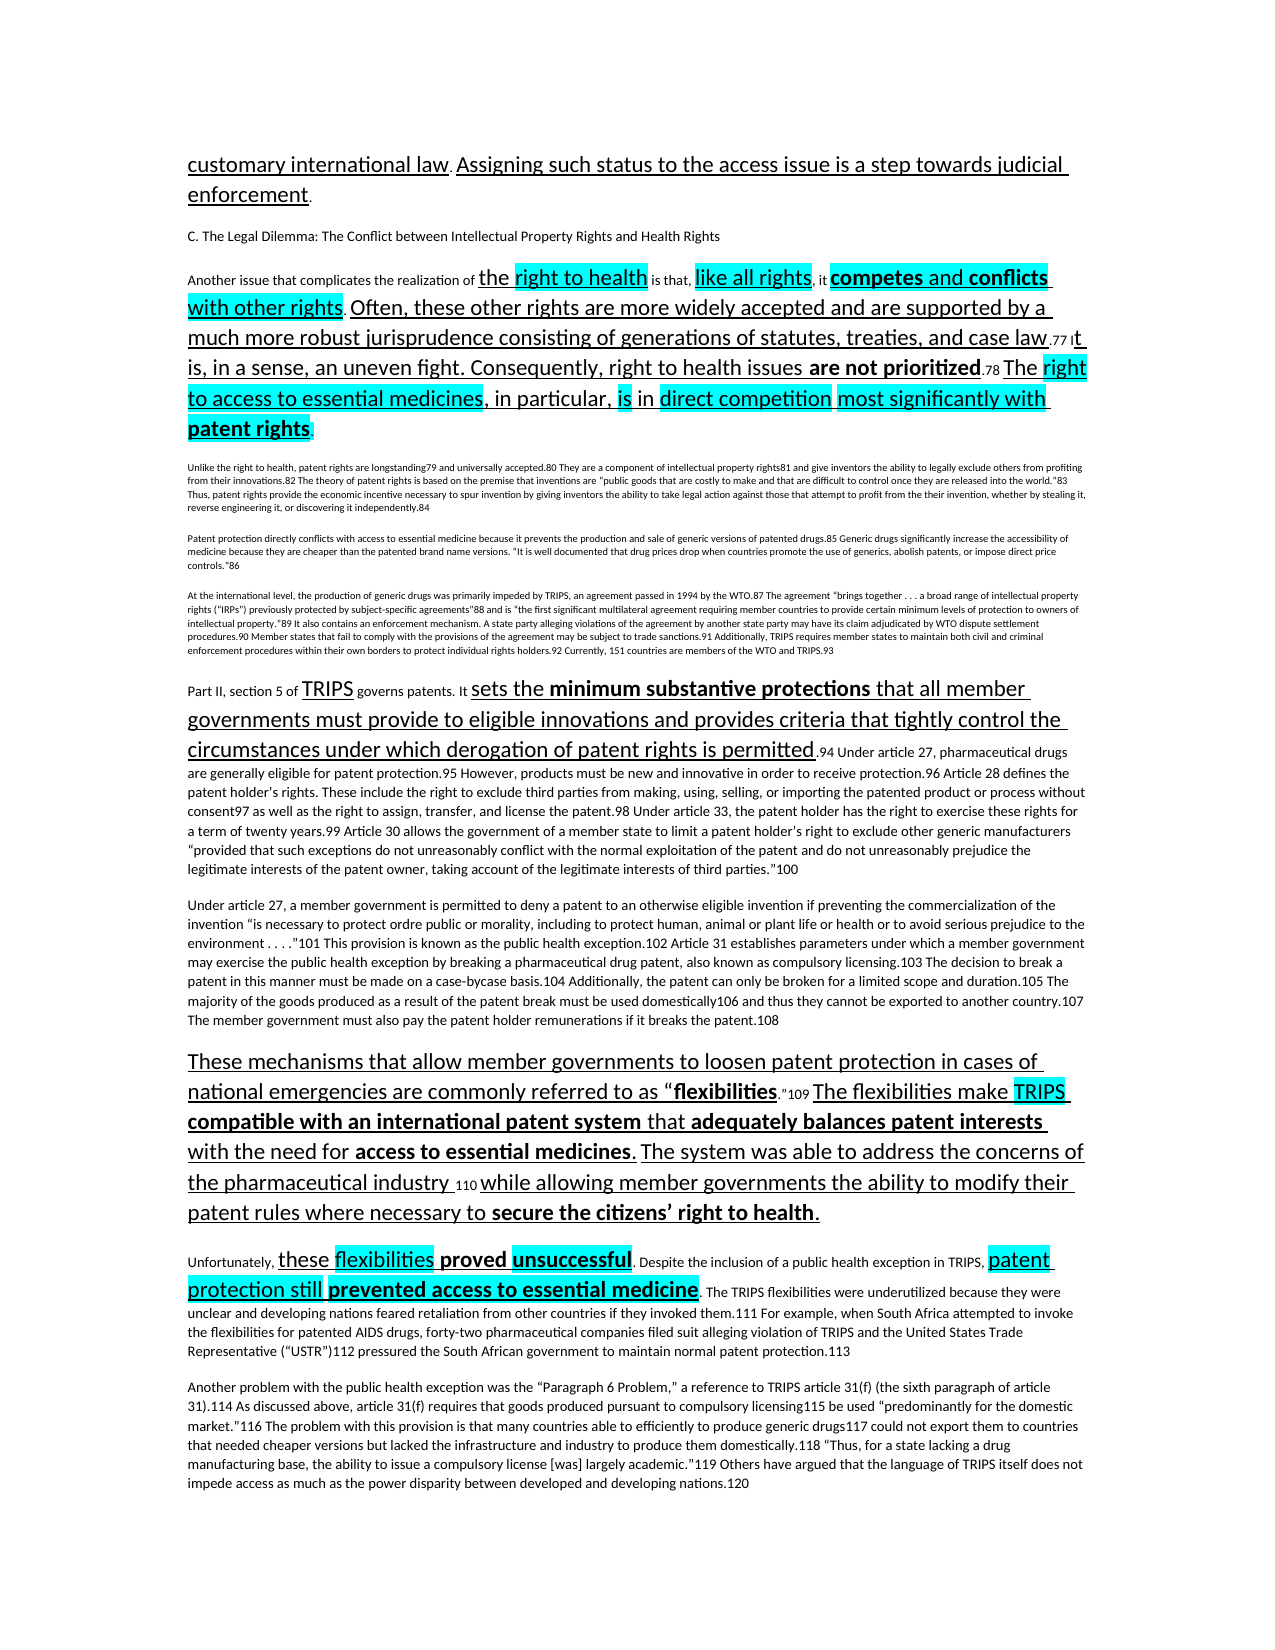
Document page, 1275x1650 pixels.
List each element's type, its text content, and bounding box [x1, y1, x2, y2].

text Part II, section 5 of TRIPS governs patents. It sets the minimum substantive protections that all member governments must provide to eligible innovations and provides criteria that tightly control the circumstances under which derogation of patent rights is permitted.94 Under article 27, pharmaceutical drugs are generally eligible for patent protection.95 However, products must be new and innovative in order to receive protection.96 Article 28 defines the patent holder’s rights. These include the right to exclude third parties from making, using, selling, or importing the patented product or process without consent97 as well as the right to assign, transfer, and license the patent.98 Under article 33, the patent holder has the right to exercise these rights for a term of twenty years.99 Article 30 allows the government of a member state to limit a patent holder’s right to exclude other generic manufacturers “provided that such exceptions do not unreasonably conflict with the normal exploitation of the patent and do not unreasonably prejudice the legitimate interests of the patent owner, taking account of the legitimate interests of third parties.”100 [187, 674, 1087, 878]
text Unlike the right to health, patent rights are longstanding79 and universally accepted.80 They are a component of intellectual property rights81 and give inventors the ability to legally exclude others from profiting from their innovations.82 The theory of patent rights is based on the premise that inventions are “public goods that are costly to make and that are difficult to control once they are released into the world.”83 Thus, patent rights provide the economic incentive necessary to spur invention by giving inventors the ability to take legal action against those that attempt to profit from the their invention, whether by stealing it, reverse engineering it, or discovering it independently.84 [187, 461, 1087, 514]
text These mechanisms that allow member governments to loosen patent protection in cases of national emergencies are commonly referred to as “flexibilities.”109 The flexibilities make TRIPS compatible with an international patent system that adequately balances patent interests with the need for access to essential medicines. The system was able to address the concerns of the pharmaceutical industry 110 while allowing member governments the ability to modify their patent rules where necessary to secure the citizens’ right to health. [187, 1047, 1087, 1226]
text Another issue that complicates the realization of the right to health is that, like all rights, it competes and conflicts with other rights. Often, these other rights are more widely accepted and are supported by a much more robust jurisprudence consisting of generations of statutes, treaties, and case law.77 It is, in a sense, an uneven fight. Consequently, right to health issues are not prioritized.78 The right to access to essential medicines, in particular, is in direct competition most significantly with patent rights. [187, 263, 1087, 442]
text Under article 27, a member government is permitted to deny a patent to an otherwise eligible invention if preventing the commercialization of the invention “is necessary to protect ordre public or morality, including to protect human, animal or plant life or health or to avoid serious prejudice to the environment . . . .”101 This provision is known as the public health exception.102 Article 31 establishes parameters under which a member government may exercise the public health exception by breaking a pharmaceutical drug patent, also known as compulsory licensing.103 The decision to break a patent in this manner must be made on a case-bycase basis.104 Additionally, the patent can only be broken for a limited scope and duration.105 The majority of the goods produced as a result of the patent break must be used domestically106 and thus they cannot be exported to another country.107 The member government must also pay the patent holder remunerations if it breaks the patent.108 [187, 896, 1087, 1029]
text At the international level, the production of generic drugs was primarily impeded by TRIPS, an agreement passed in 1994 by the WTO.87 The agreement “brings together . . . a broad range of intellectual property rights (“IRPs”) previously protected by subject-specific agreements”88 and is “the first significant multilateral agreement requiring member countries to provide certain minimum levels of protection to owners of intellectual property.”89 It also contains an enforcement mechanism. A state party alleging violations of the agreement by another state party may have its claim adjudicated by WTO dispute settlement procedures.90 Member states that fail to comply with the provisions of the agreement may be subject to trade sanctions.91 Additionally, TRIPS requires member states to maintain both civil and criminal enforcement procedures within their own borders to protect individual rights holders.92 Currently, 151 countries are members of the WTO and TRIPS.93 [187, 590, 1087, 657]
text C. The Legal Dilemma: The Conflict between Intellectual Property Rights and Health Rights [187, 227, 1087, 245]
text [187, 150, 1087, 208]
text Unfortunately, these flexibilities proved unsuccessful. Despite the inclusion of a public health exception in TRIPS, patent protection still prevented access to essential medicine. The TRIPS flexibilities were underutilized because they were unclear and developing nations feared retaliation from other countries if they invoked them.111 For example, when South Africa attempted to invoke the flexibilities for patented AIDS drugs, forty-two pharmaceutical companies filed suit alleging violation of TRIPS and the United States Trade Representative (“USTR”)112 pressured the South African government to maintain normal patent protection.113 [187, 1245, 1087, 1361]
text Patent protection directly conflicts with access to essential medicine because it prevents the production and sale of generic versions of patented drugs.85 Generic drugs significantly increase the accessibility of medicine because they are cheaper than the patented brand name versions. “It is well documented that drug prices drop when countries promote the use of generics, abolish patents, or impose direct price controls.”86 [187, 532, 1087, 572]
text Another problem with the public health exception was the “Paragraph 6 Problem,” a reference to TRIPS article 31(f) (the sixth paragraph of article 31).114 As discussed above, article 31(f) requires that goods produced pursuant to compulsory licensing115 be used “predominantly for the domestic market.”116 The problem with this provision is that many countries able to efficiently to produce generic drugs117 could not export them to countries that needed cheaper versions but lacked the infrastructure and industry to produce them domestically.118 “Thus, for a state lacking a drug manufacturing base, the ability to issue a compulsory license [was] largely academic.”119 Others have argued that the language of TRIPS itself does not impede access as much as the power disparity between developed and developing nations.120 [187, 1378, 1087, 1492]
